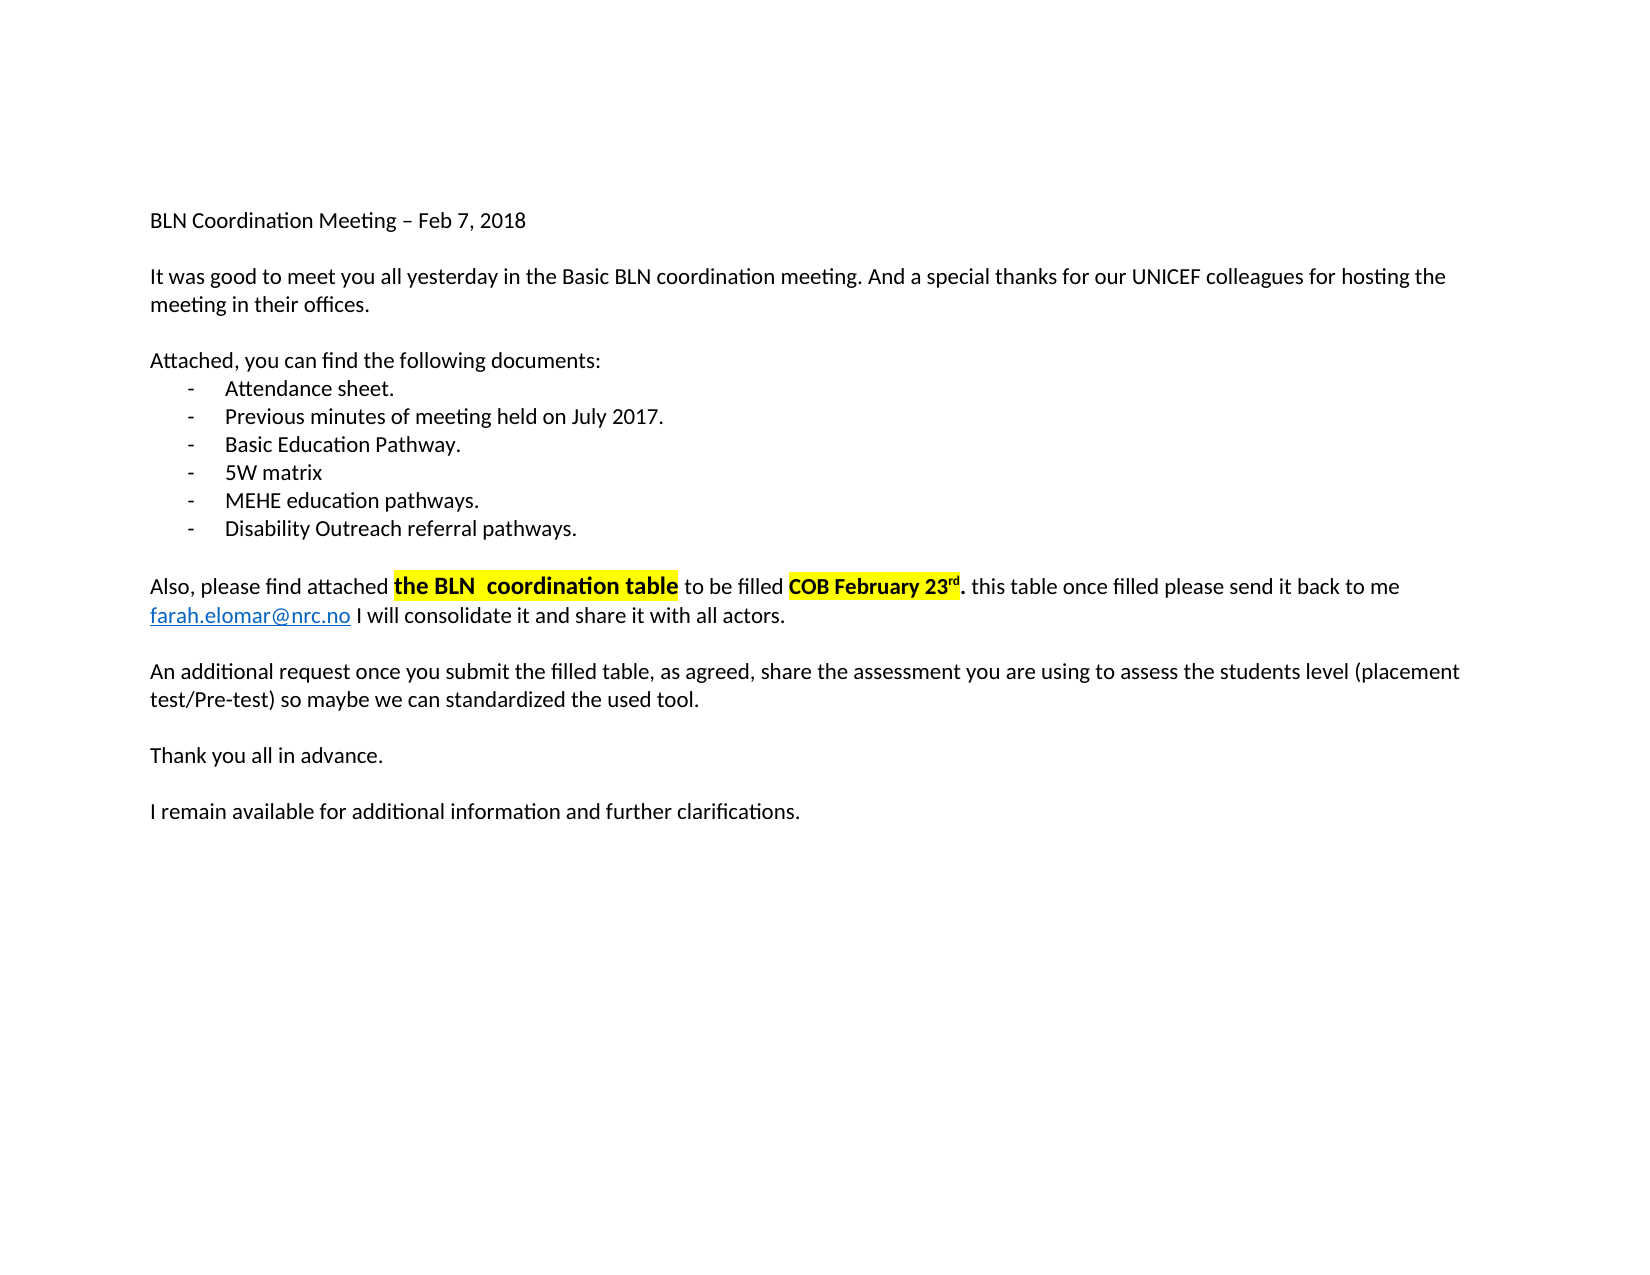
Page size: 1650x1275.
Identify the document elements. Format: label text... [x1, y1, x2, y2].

text An additional request once you submit the filled table, as agreed, share the assessment you are using to assess the students level (placement test/Pre-test) so maybe we can standardized the used tool. [150, 657, 1500, 713]
list Basic Education Pathway. [187, 430, 1500, 458]
text It was good to meet you all yesterday in the Basic BLN coordination meeting. And a special thanks for our UNICEF colleagues for hosting the meeting in their offices. [150, 262, 1500, 318]
list 5W matrix [187, 458, 1500, 486]
text I remain available for additional information and further clarifications. [150, 797, 1500, 825]
text Thank you all in advance. [150, 741, 1500, 769]
text Attached, you can find the following documents: [150, 346, 1500, 374]
list MEHE education pathways. [187, 486, 1500, 514]
text BLN Coordination Meeting – Feb 7, 2018 [150, 206, 1500, 234]
list Disability Outreach referral pathways. [187, 514, 1500, 542]
text Also, please find attached the BLN coordination table to be filled COB February 23rd. this table once filled please send it back to me farah.elomar@nrc.no I will consolidate it and share it with all actors. [150, 570, 1500, 629]
list Attendance sheet. [187, 374, 1500, 402]
list Previous minutes of meeting held on July 2017. [187, 402, 1500, 430]
